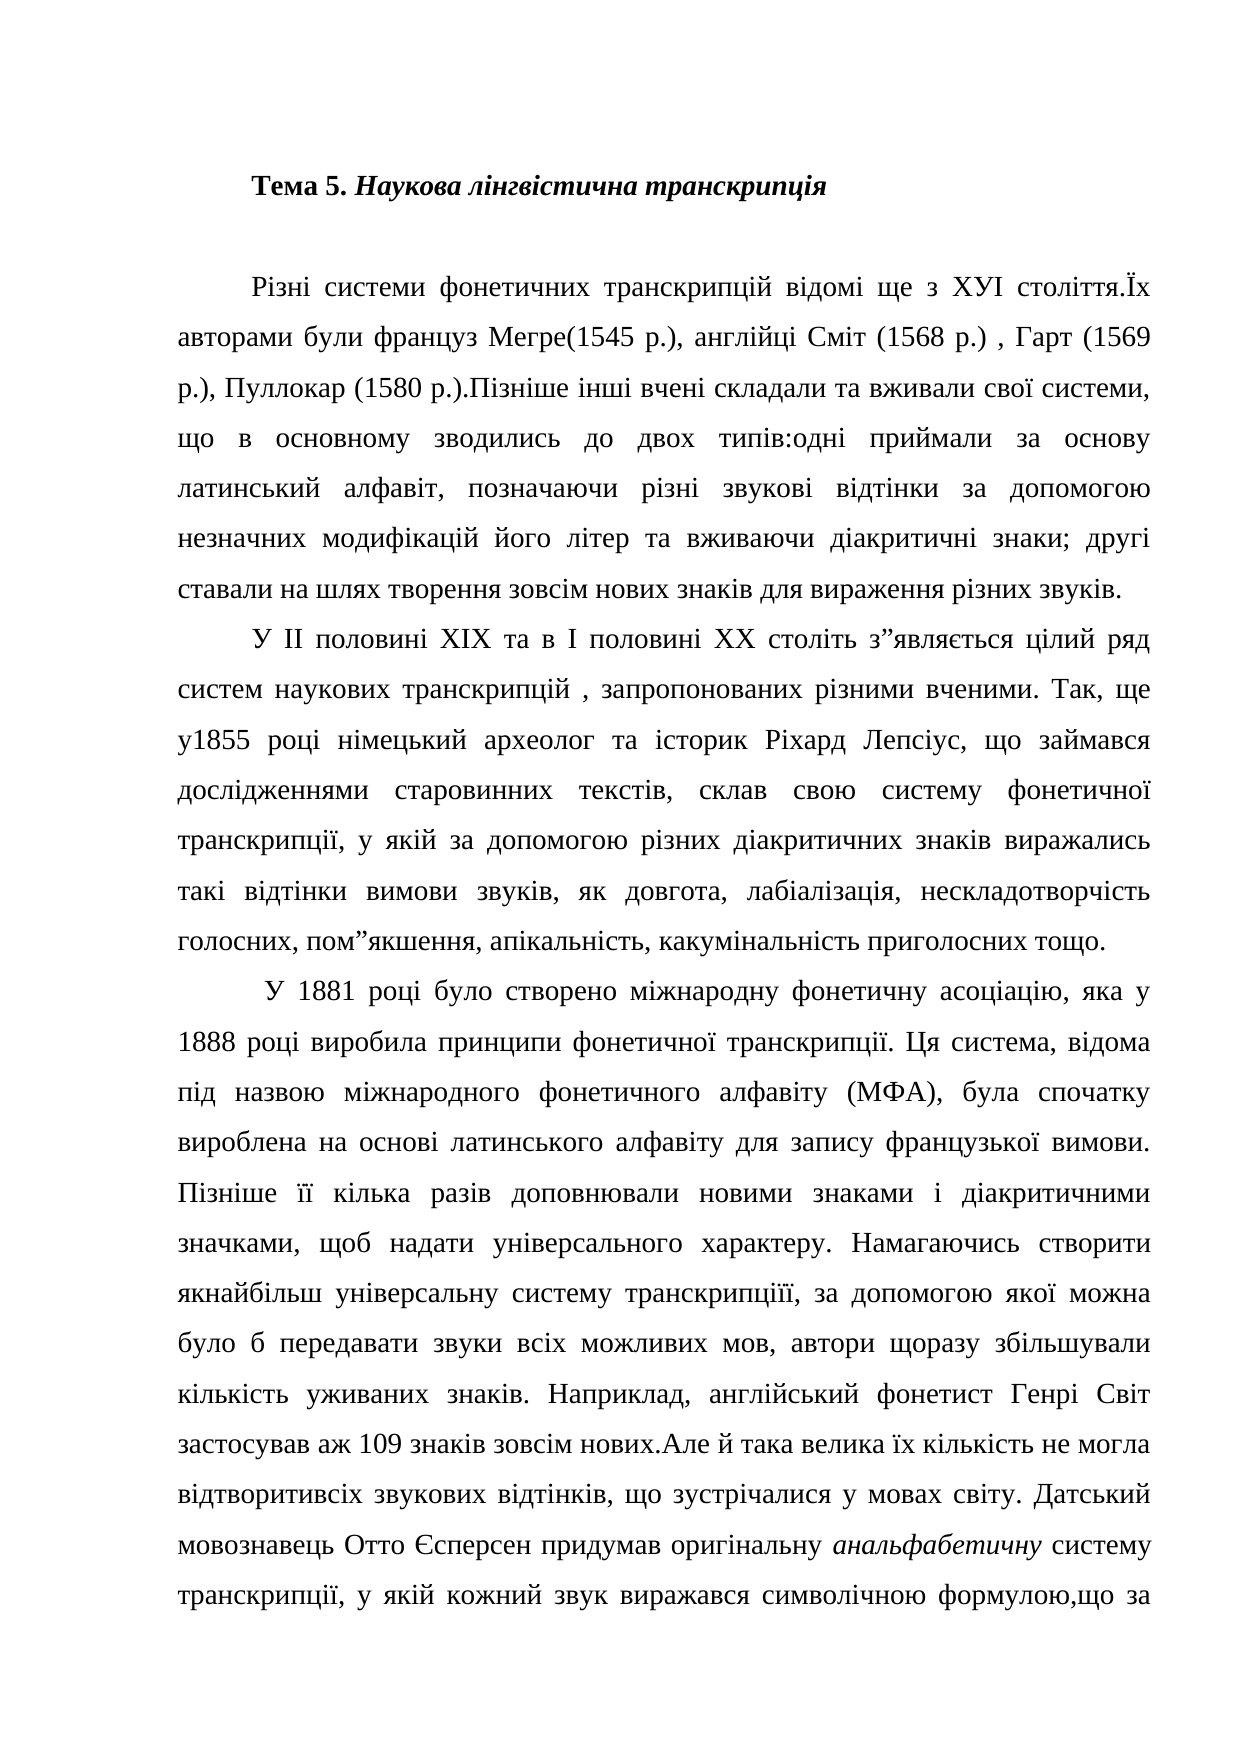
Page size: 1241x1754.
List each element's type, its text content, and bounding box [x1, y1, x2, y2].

subtitle Різні системи фонетичних транскрипцій відомі ще з ХУІ століття.Їх авторами були француз Мегре(1545 р.), англійці Сміт (1568 р.) , Гарт (1569 р.), Пуллокар (1580 р.).Пізніше інші вчені складали та вживали свої системи, що в основному зводились до двох типів:одні приймали за основу латинський алфавіт, позначаючи різні звукові відтінки за допомогою незначних модифікацій його літер та вживаючи діакритичні знаки; другі ставали на шлях творення зовсім нових знаків для вираження різних звуків. [177, 269, 1152, 604]
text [177, 973, 1152, 1611]
text Тема 5. Наукова лінгвістична транскрипція [177, 168, 1152, 202]
text У ІІ половині ХІХ та в І половині ХХ століть з”являється цілий ряд систем наукових транскрипцій , запропонованих різними вченими. Так, ще у1855 році німецький археолог та історик Ріхард Лепсіус, що займався дослідженнями старовинних текстів, склав свою систему фонетичної транскрипції, у якій за допомогою різних діакритичних знаків виражались такі відтінки вимови звуків, як довгота, лабіалізація, нескладотворчість голосних, пом”якшення, апікальність, какумінальність приголосних тощо. [177, 621, 1152, 957]
